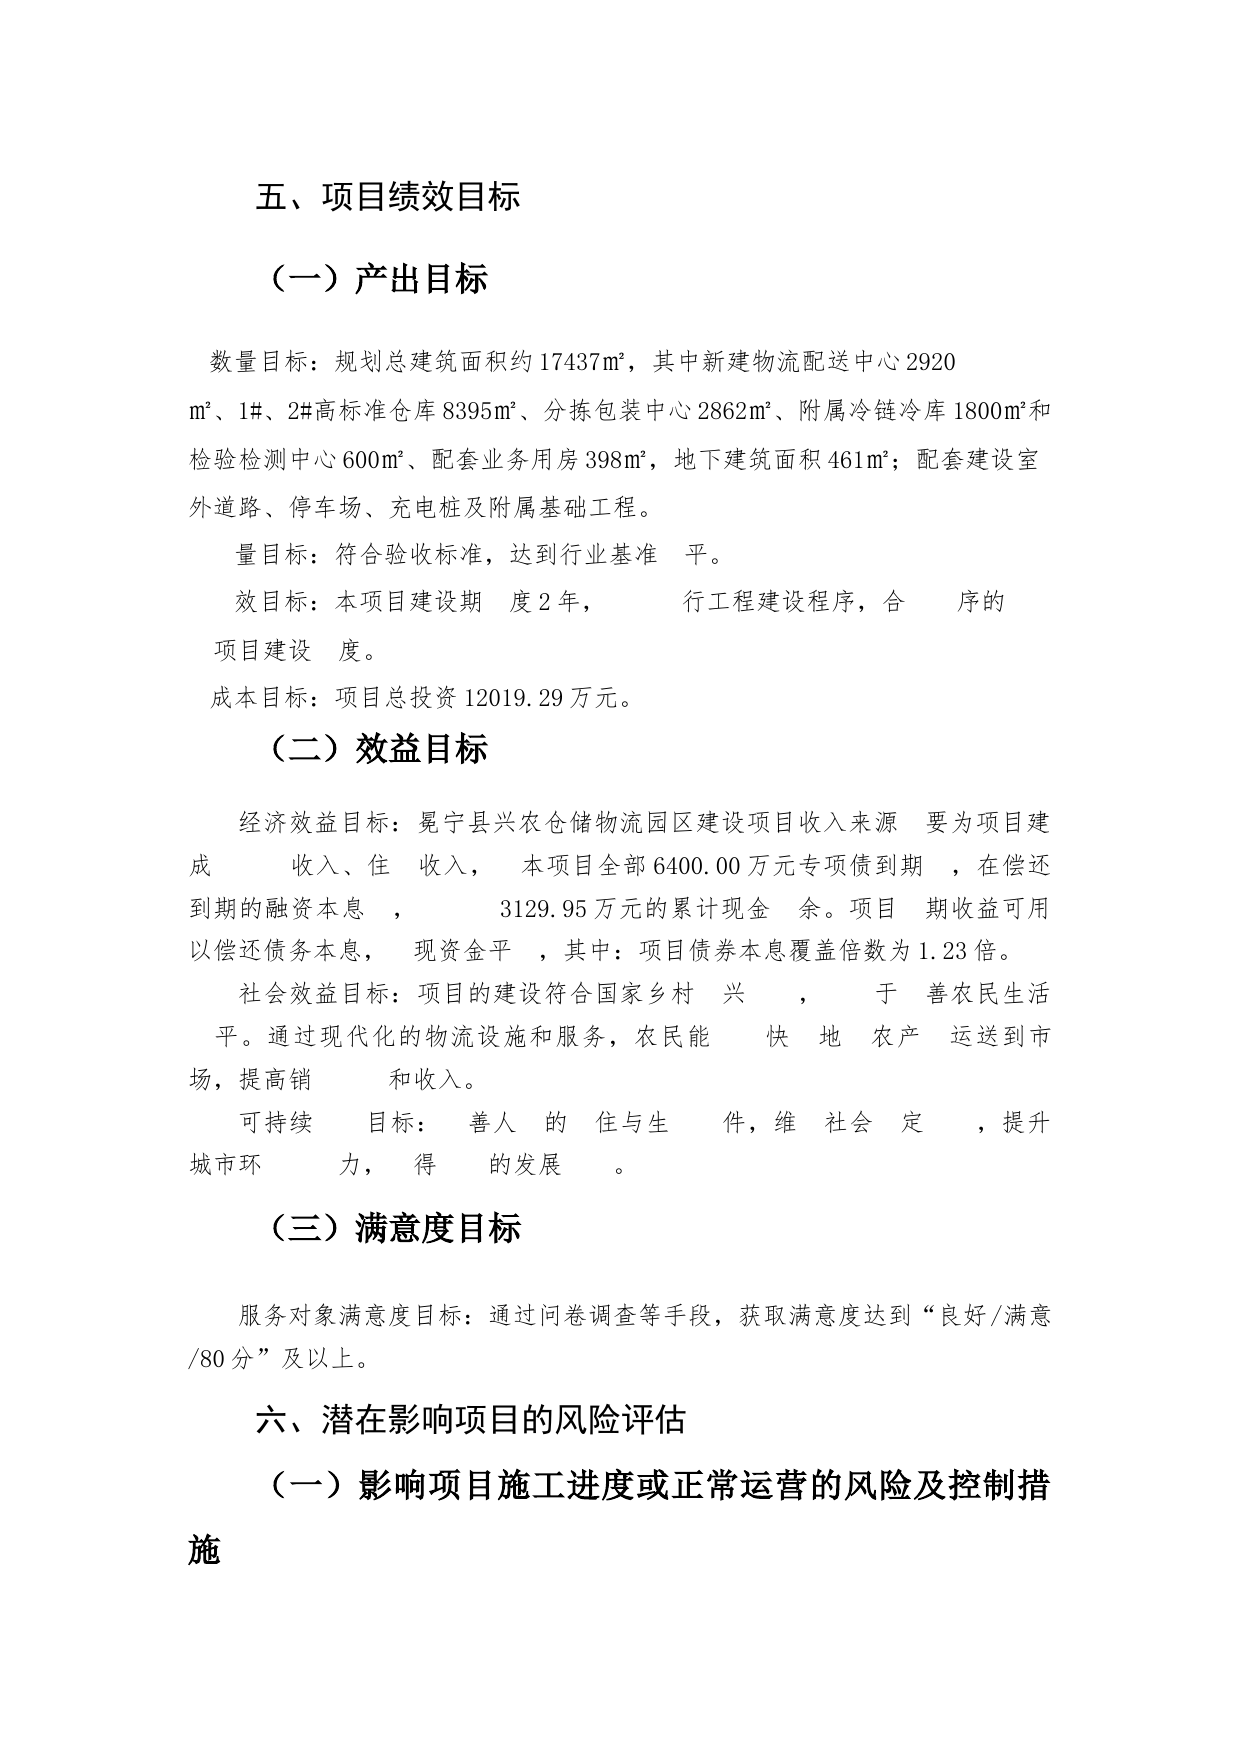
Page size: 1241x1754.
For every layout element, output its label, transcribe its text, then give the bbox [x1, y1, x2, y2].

text （三）满意度目标 [187, 1193, 1053, 1258]
text 五、项目绩效目标 [187, 162, 1053, 227]
text （一）产出目标 [187, 243, 1053, 308]
text （二）效益目标 [187, 727, 1053, 765]
text 可持续影响目标：改善人们的居住与生存条件，维护社会安定团结，提升城市环境吸引力，赢得更多的发展机遇。 [187, 1106, 1053, 1177]
text 经济效益目标：冕宁县兴农仓储物流园区建设项目收入来源主要为项目建成后门诊收入、住院收入，待本项目全部6400.00万元专项债到期时，在偿还到期的融资本息后，将仍有3129.95万元的累计现金结余。项目预期收益可用以偿还债务本息，实现资金平衡，其中：项目债券本息覆盖倍数为1.23倍。 [187, 806, 1053, 963]
text 成本目标：项目总投资12019.29万元。 [187, 679, 1053, 711]
text 服务对象满意度目标：通过问卷调查等手段，获取满意度达到“良好/满意/80分”及以上。 [187, 1299, 1053, 1371]
text 六、潜在影响项目的风险评估 [187, 1385, 1053, 1450]
text 社会效益目标：项目的建设符合国家乡村振兴战略，有助于改善农民生活水平。通过现代化的物流设施和服务，农民能够更快捷地将农产品运送到市场，提高销售价格和收入。 [187, 978, 1053, 1092]
text 数量目标：规划总建筑面积约17437㎡，其中新建物流配送中心2920㎡、1#、2#高标准仓库8395㎡、分拣包装中心2862㎡、附属冷链冷库1800㎡和检验检测中心600㎡、配套业务用房398㎡，地下建筑面积461㎡；配套建设室外道路、停车场、充电桩及附属基础工程。 [187, 344, 1053, 522]
text 质量目标：符合验收标准，达到行业基准水平。 [187, 537, 1053, 569]
text 时效目标：本项目建设期跨度2年，严格执行工程建设程序，合理有序的安排项目建设进度。 [187, 583, 1053, 665]
text （一）影响项目施工进度或正常运营的风险及控制措施 [187, 1450, 1053, 1580]
